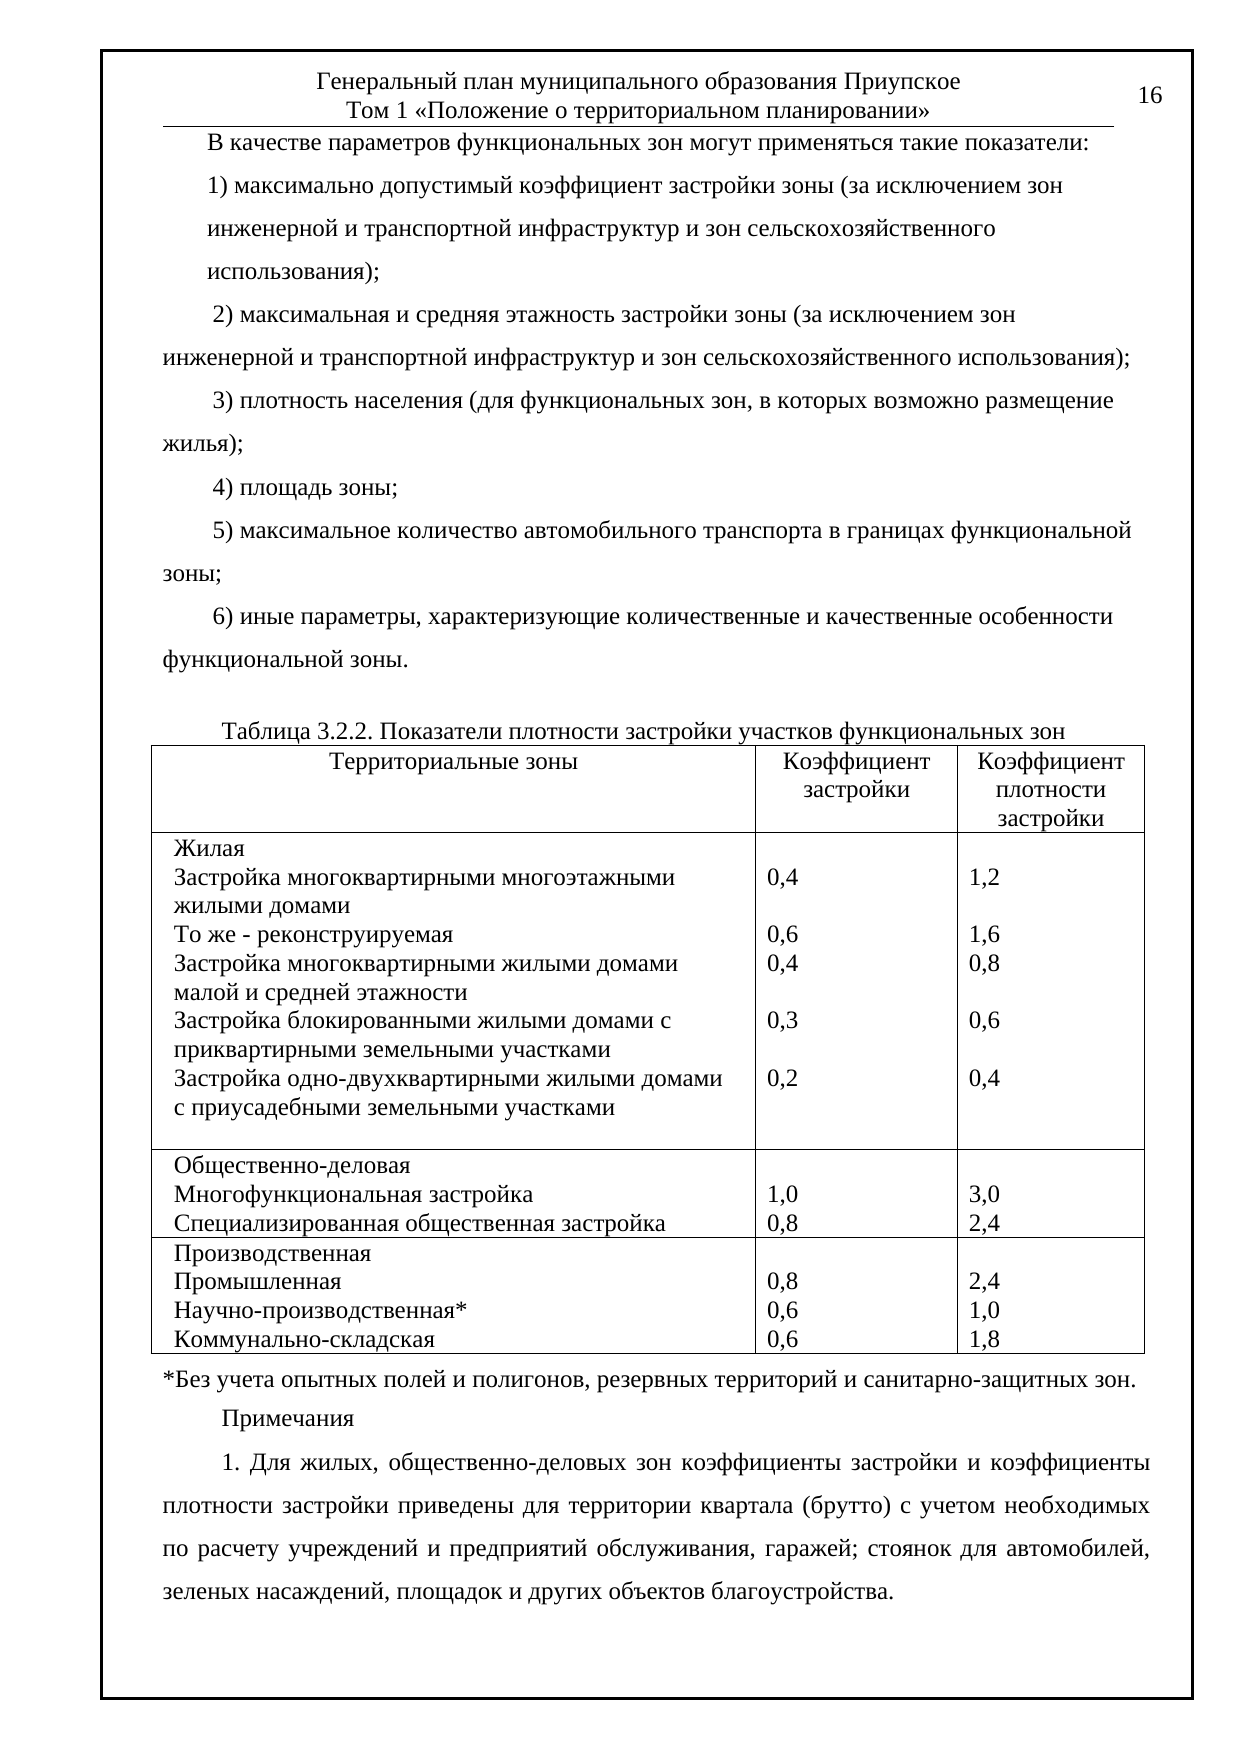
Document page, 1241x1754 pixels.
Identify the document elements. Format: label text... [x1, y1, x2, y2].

table_cell 0,4 0,6 0,4 0,3 0,2 [756, 833, 957, 1149]
table_header Коэффициент застройки [756, 746, 957, 832]
text Таблица 3.2.2. Показатели плотности застройки участков функциональных зон [162, 716, 1152, 745]
text 6) иные параметры, характеризующие количественные и качественные особенности функциональной зоны. [162, 601, 1152, 673]
table_cell [152, 1238, 755, 1353]
text 1. Для жилых, общественно-деловых зон коэффициенты застройки и коэффициенты плотности застройки приведены для территории квартала (брутто) с учетом необходимых по расчету учреждений и предприятий обслуживания, гаражей; стоянок для автомобилей, зеленых насаждений, площадок и других объектов благоустройства. [162, 1447, 1152, 1605]
text *Без учета опытных полей и полигонов, резервных территорий и санитарно-защитных зон. [162, 1364, 1152, 1393]
text 3) плотность населения (для функциональных зон, в которых возможно размещение жилья); [162, 385, 1152, 457]
table_cell [152, 833, 755, 1149]
table_cell 2,4 1,0 1,8 [958, 1238, 1144, 1353]
table_cell 1,0 0,8 [756, 1150, 957, 1237]
text 2) максимальная и средняя этажность застройки зоны (за исключением зон инженерной и транспортной инфраструктур и зон сельскохозяйственного использования); [162, 299, 1152, 371]
text В качестве параметров функциональных зон могут применяться такие показатели: 1) максимально допустимый коэффициент застройки зоны (за исключением зон инженерной и транспортной инфраструктур и зон сельскохозяйственного использования); [207, 127, 1152, 285]
table_cell [152, 1150, 755, 1237]
table_cell 1,2 1,6 0,8 0,6 0,4 [958, 833, 1144, 1149]
table_cell 3,0 2,4 [958, 1150, 1144, 1237]
table_header Коэффициент плотности застройки [958, 746, 1144, 832]
table_header Территориальные зоны [152, 746, 755, 832]
table_cell 0,8 0,6 0,6 [756, 1238, 957, 1353]
text 5) максимальное количество автомобильного транспорта в границах функциональной зоны; [162, 515, 1152, 587]
text Примечания [162, 1403, 1152, 1432]
text 4) площадь зоны; [162, 472, 1152, 500]
